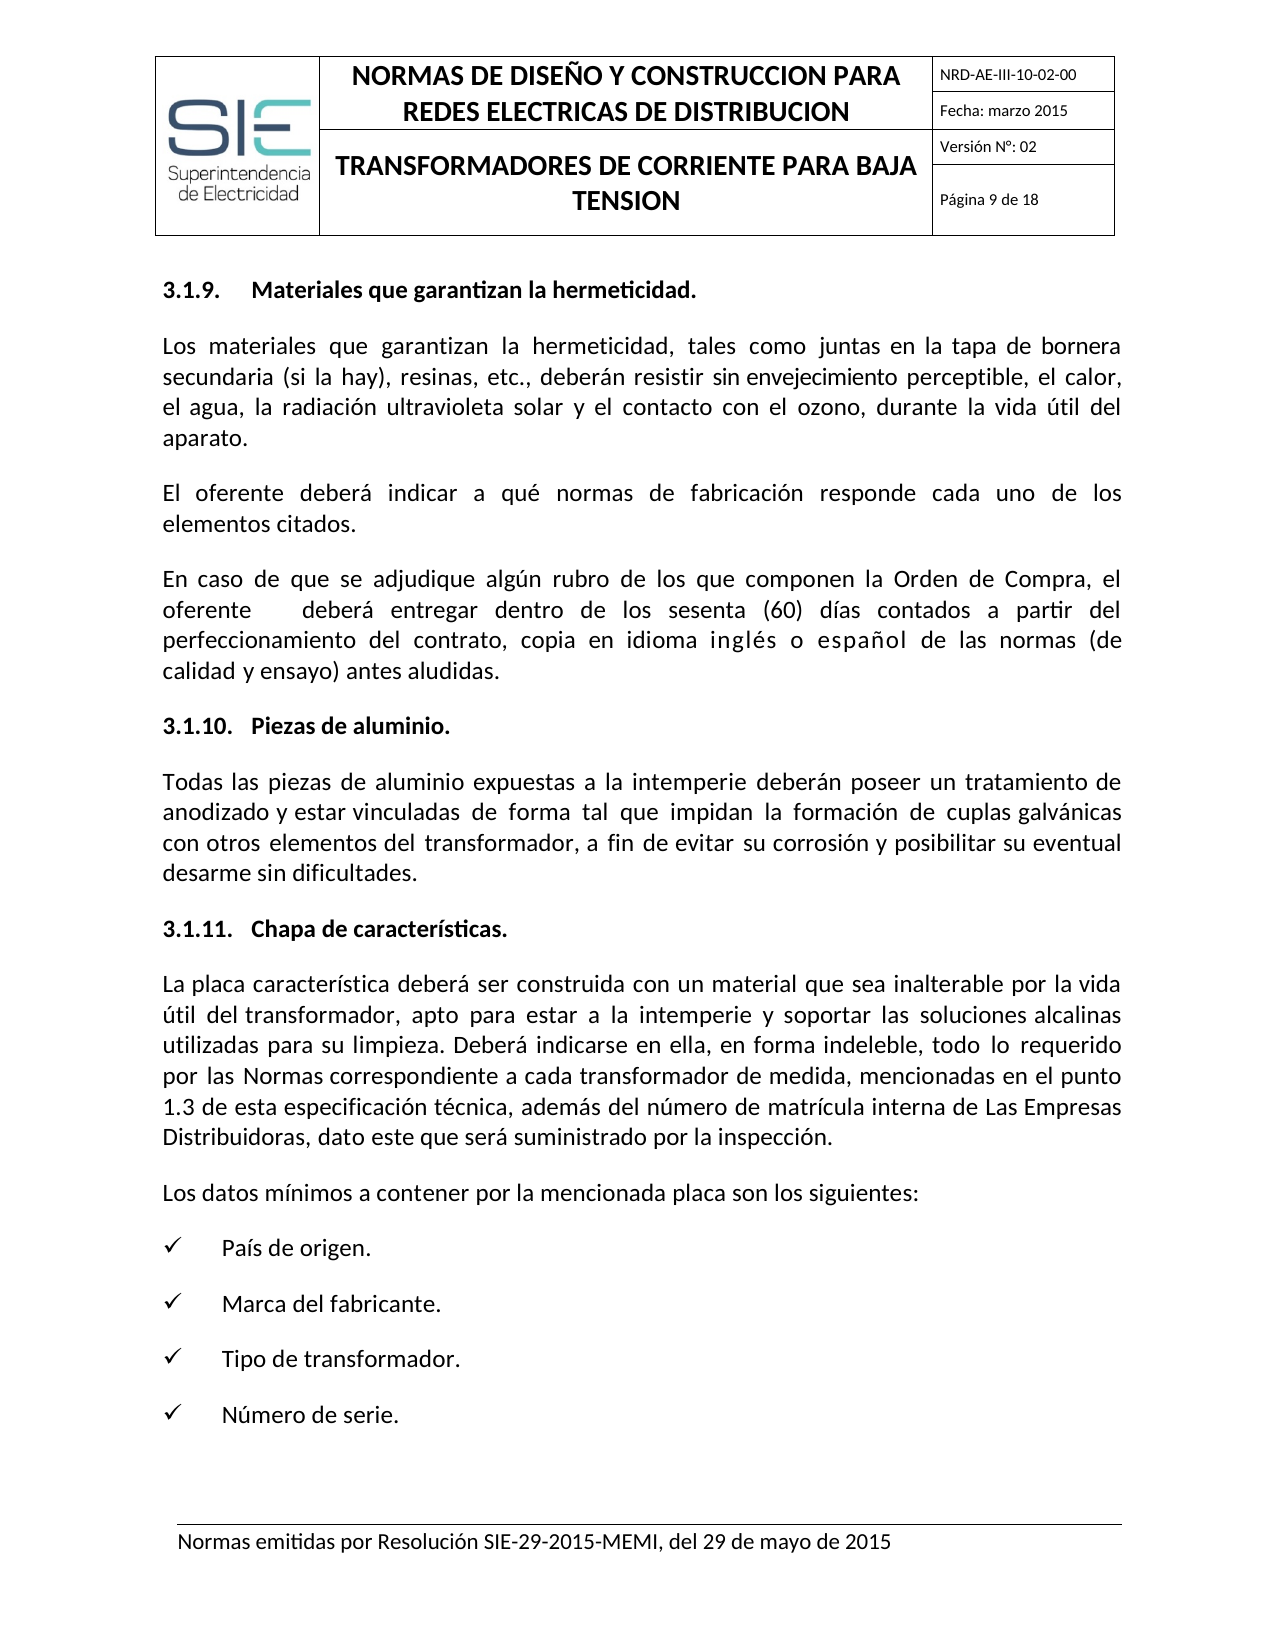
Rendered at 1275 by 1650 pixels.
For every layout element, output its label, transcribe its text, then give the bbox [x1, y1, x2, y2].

subtitle Piezas de aluminio. [162, 710, 1122, 741]
text Los materiales que garantizan la hermeticidad, tales como juntas en la tapa de bornera secundaria (si la hay), resinas, etc., deberán resistir sin envejecimiento perceptible, el calor, el agua, la radiación ultravioleta solar y el contacto con el ozono, durante la vida útil del aparato. [162, 330, 1122, 452]
subtitle Chapa de características. [162, 913, 1122, 943]
picture [162, 85, 317, 205]
list Tipo de transformador. [162, 1343, 1122, 1374]
text La placa característica deberá ser construida con un material que sea inalterable por la vida útil del transformador, apto para estar a la intemperie y soportar las soluciones alcalinas utilizadas para su limpieza. Deberá indicarse en ella, en forma indeleble, todo lo requerido por las Normas correspondiente a cada transformador de medida, mencionadas en el punto 1.3 de esta especificación técnica, además del número de matrícula interna de Las Empresas Distribuidoras, dato este que será suministrado por la inspección. [162, 968, 1122, 1152]
text El oferente deberá indicar a qué normas de fabricación responde cada uno de los elementos citados. [162, 477, 1122, 538]
list Marca del fabricante. [162, 1288, 1122, 1318]
subtitle Materiales que garantizan la hermeticidad. [162, 275, 1122, 305]
text En caso de que se adjudique algún rubro de los que componen la Orden de Compra, el oferente deberá entregar dentro de los sesenta (60) días contados a partir del perfeccionamiento del contrato, copia en idioma inglés o español de las normas (de calidad y ensayo) antes aludidas. [162, 563, 1122, 685]
text Todas las piezas de aluminio expuestas a la intemperie deberán poseer un tratamiento de anodizado y estar vinculadas de forma tal que impidan la formación de cuplas galvánicas con otros elementos del transformador, a fin de evitar su corrosión y posibilitar su eventual desarme sin dificultades. [162, 766, 1122, 888]
text Los datos mínimos a contener por la mencionada placa son los siguientes: [162, 1177, 1122, 1207]
list Número de serie. [162, 1399, 1122, 1429]
list País de origen. [162, 1232, 1122, 1263]
